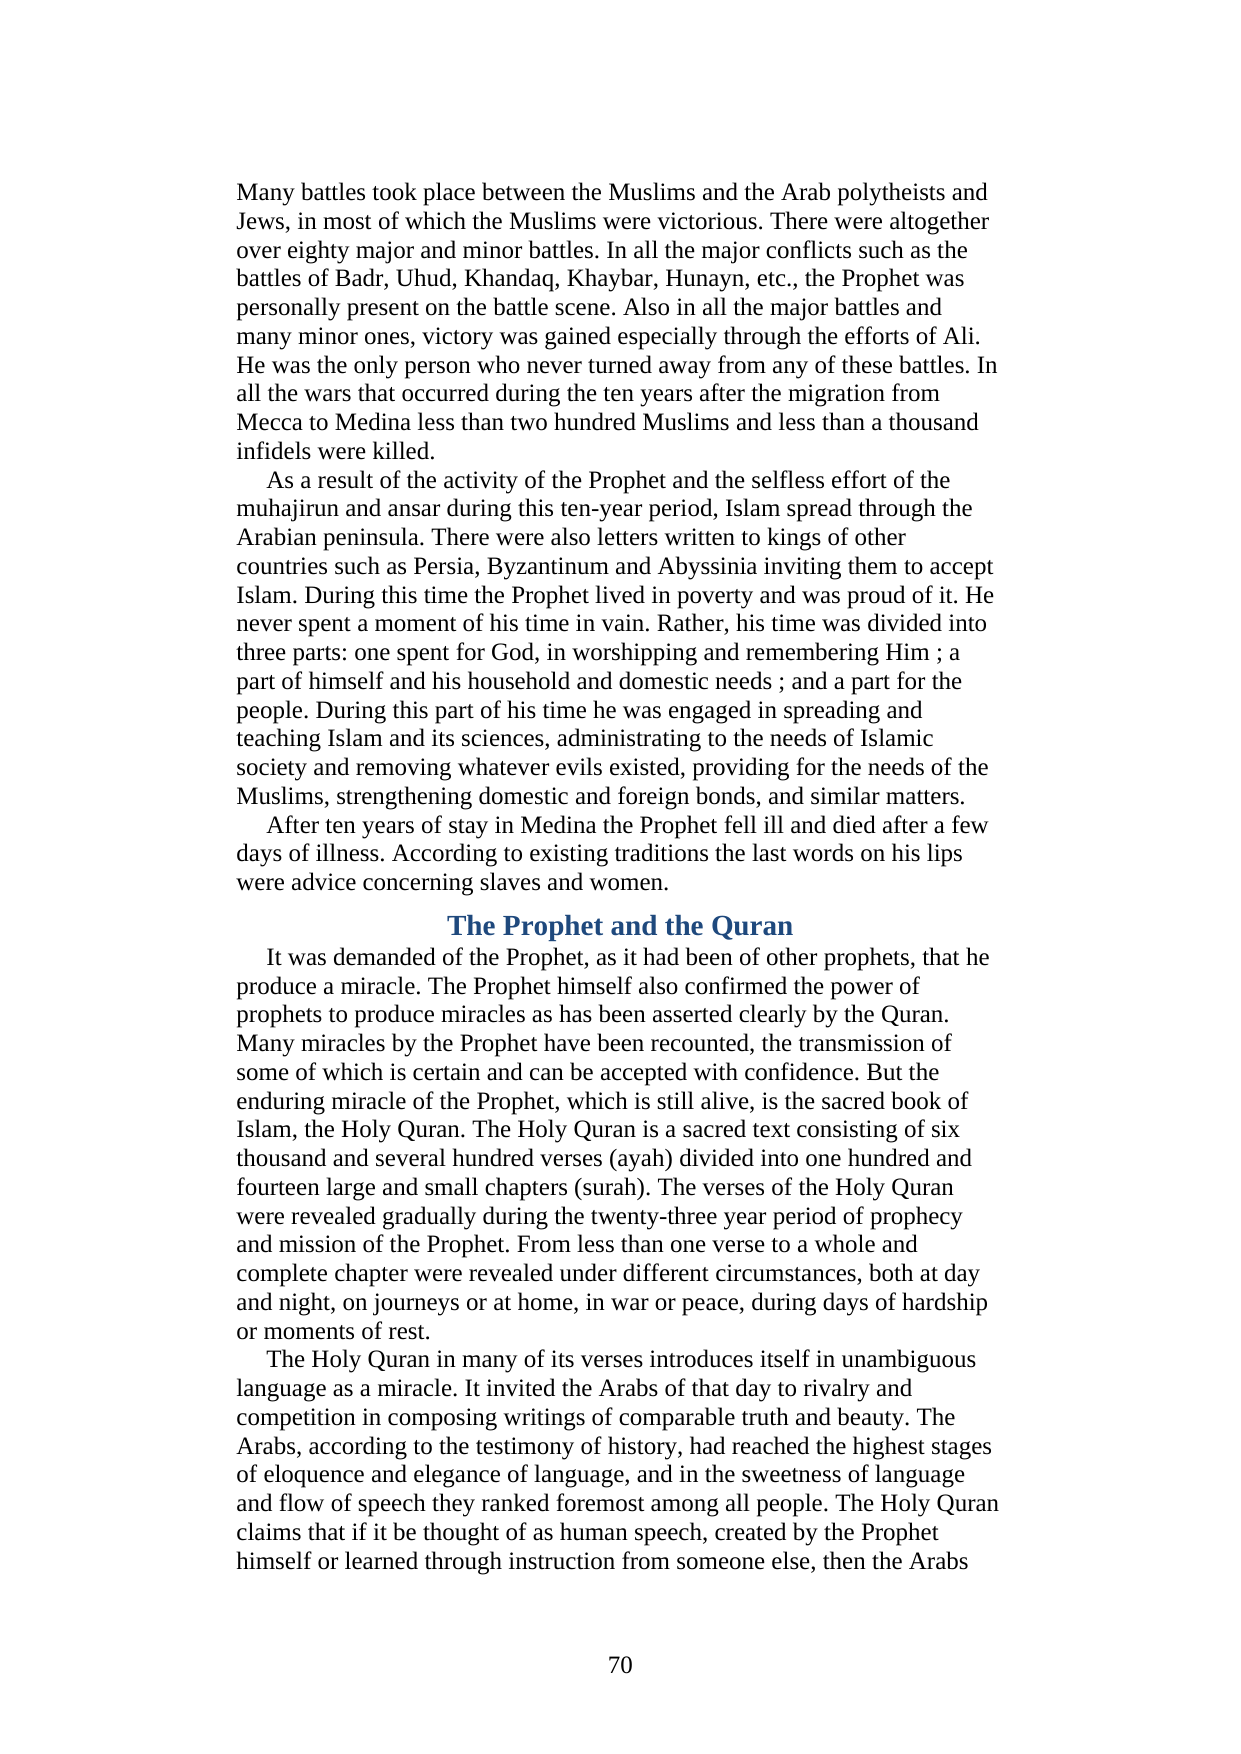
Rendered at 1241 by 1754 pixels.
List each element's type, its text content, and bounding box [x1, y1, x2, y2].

text As a result of the activity of the Prophet and the selfless effort of the muhajirun and ansar during this ten-year period, Islam spread through the Arabian peninsula. There were also letters written to kings of other countries such as Persia, Byzantinum and Abyssinia inviting them to accept Islam. During this time the Prophet lived in poverty and was proud of it. He never spent a moment of his time in vain. Rather, his time was divided into three parts: one spent for God, in worshipping and remembering Him ; a part of himself and his household and domestic needs ; and a part for the people. During this part of his time he was engaged in spreading and teaching Islam and its sciences, administrating to the needs of Islamic society and removing whatever evils existed, providing for the needs of the Muslims, strengthening domestic and foreign bonds, and similar matters. [236, 465, 1004, 810]
subtitle The Prophet and the Quran [236, 908, 1004, 942]
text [236, 177, 1004, 465]
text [236, 1344, 1004, 1574]
text After ten years of stay in Medina the Prophet fell ill and died after a few days of illness. According to existing traditions the last words on his lips were advice concerning slaves and women. [236, 810, 1004, 896]
text It was demanded of the Prophet, as it had been of other prophets, that he produce a miracle. The Prophet himself also confirmed the power of prophets to produce miracles as has been asserted clearly by the Quran. Many miracles by the Prophet have been recounted, the transmission of some of which is certain and can be accepted with confidence. But the enduring miracle of the Prophet, which is still alive, is the sacred book of Islam, the Holy Quran. The Holy Quran is a sacred text consisting of six thousand and several hundred verses (ayah) divided into one hundred and fourteen large and small chapters (surah). The verses of the Holy Quran were revealed gradually during the twenty-three year period of prophecy and mission of the Prophet. From less than one verse to a whole and complete chapter were revealed under different circumstances, both at day and night, on journeys or at home, in war or peace, during days of hardship or moments of rest. [236, 942, 1004, 1344]
